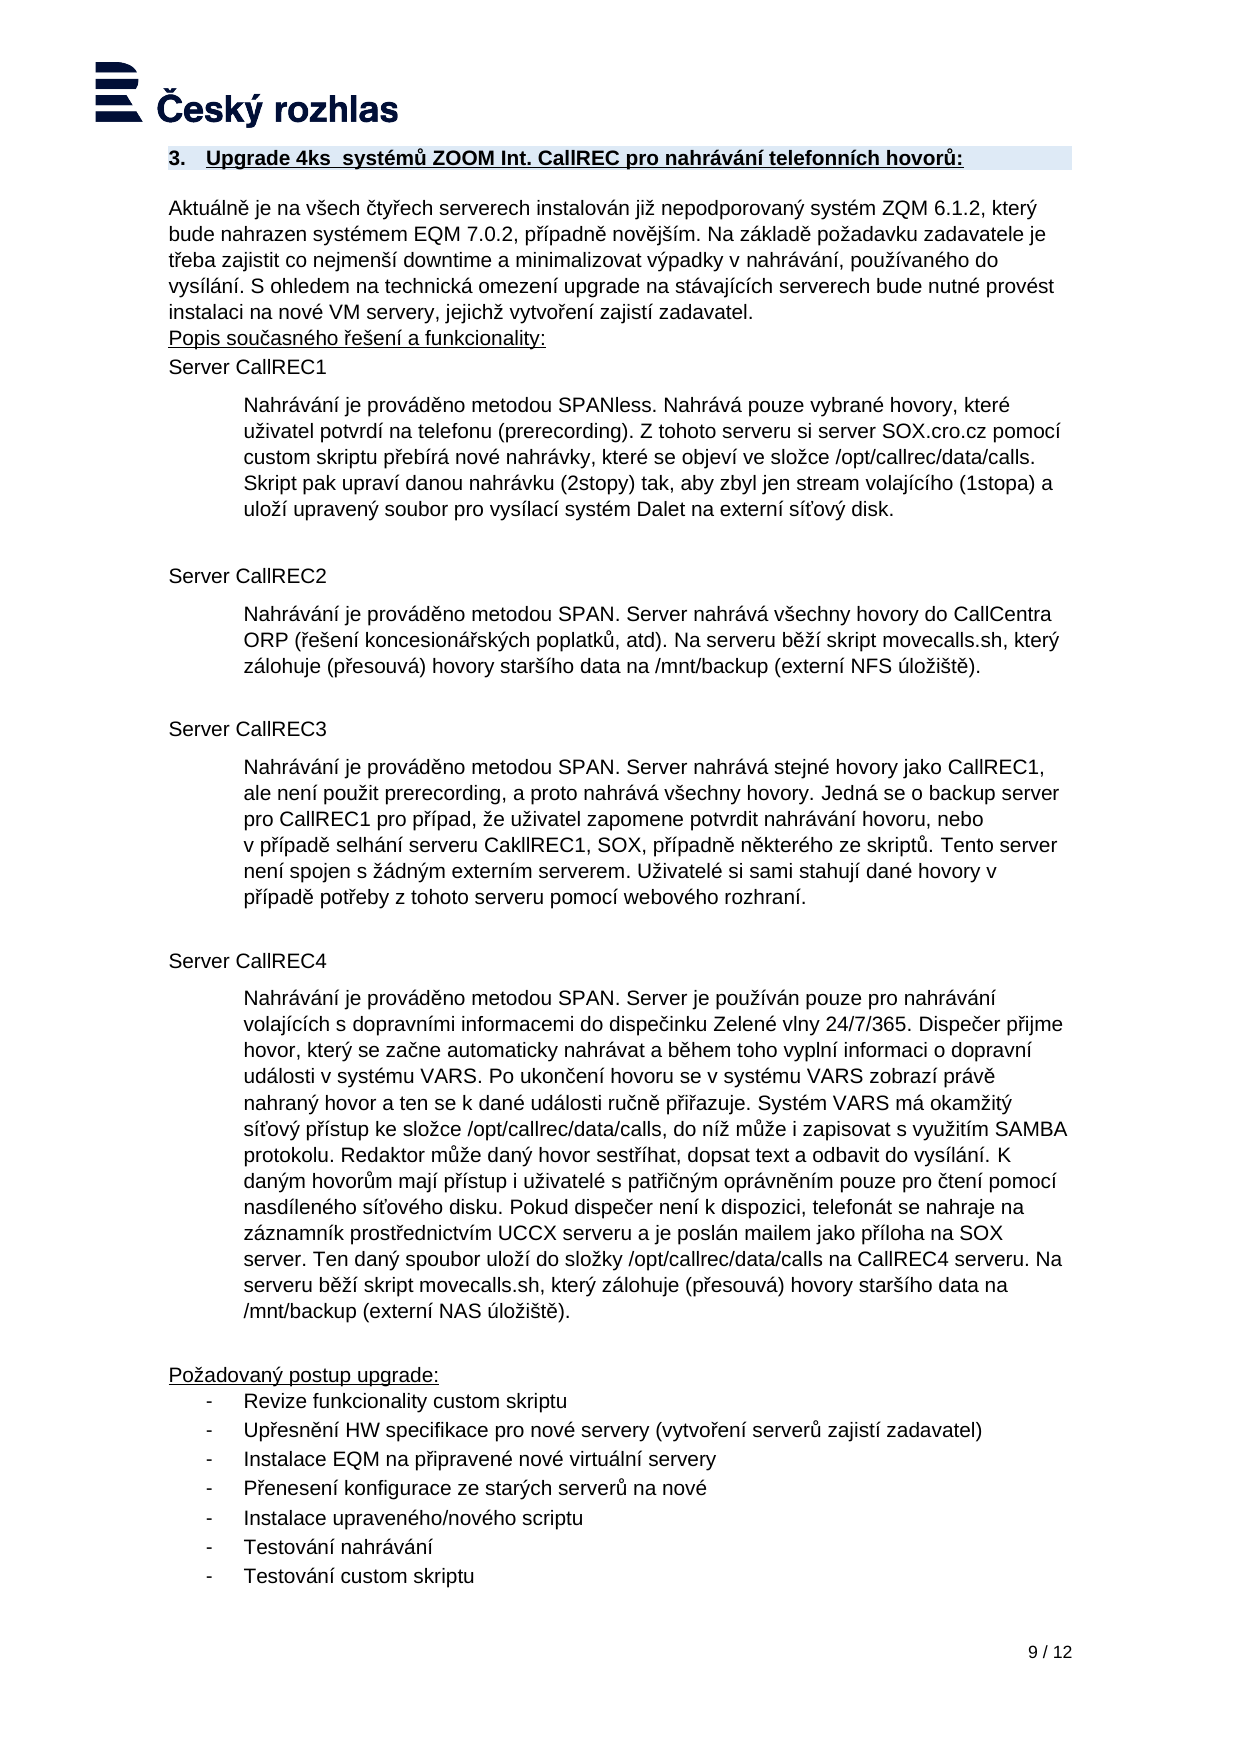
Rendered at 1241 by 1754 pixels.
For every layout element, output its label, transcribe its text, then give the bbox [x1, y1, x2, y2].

list Testování custom skriptu [206, 1563, 1072, 1588]
text Nahrávání je prováděno metodou SPAN. Server nahrává stejné hovory jako CallREC1, ale není použit prerecording, a proto nahrává všechny hovory. Jedná se o backup server pro CallREC1 pro případ, že uživatel zapomene potvrdit nahrávání hovoru, nebo v případě selhání serveru CakllREC1, SOX, případně některého ze skriptů. Tento server není spojen s žádným externím serverem. Uživatelé si sami stahují dané hovory v případě potřeby z tohoto serveru pomocí webového rozhraní. [243, 754, 1072, 910]
list Instalace upraveného/nového scriptu [206, 1505, 1072, 1530]
text Server CallREC2 [168, 564, 1072, 588]
picture [95, 62, 398, 128]
text Nahrávání je prováděno metodou SPAN. Server nahrává všechny hovory do CallCentra ORP (řešení koncesionářských poplatků, atd). Na serveru běží skript movecalls.sh, který zálohuje (přesouvá) hovory staršího data na /mnt/backup (externí NFS úložiště). [243, 601, 1072, 679]
list Instalace EQM na připravené nové virtuální servery [206, 1446, 1072, 1472]
text Nahrávání je prováděno metodou SPANless. Nahrává pouze vybrané hovory, které uživatel potvrdí na telefonu (prerecording). Z tohoto serveru si server SOX.cro.cz pomocí custom skriptu přebírá nové nahrávky, které se objeví ve složce /opt/callrec/data/calls. Skript pak upraví danou nahrávku (2stopy) tak, aby zbyl jen stream volajícího (1stopa) a uloží upravený soubor pro vysílací systém Dalet na externí síťový disk. [243, 391, 1072, 521]
text Aktuálně je na všech čtyřech serverech instalován již nepodporovaný systém ZQM 6.1.2, který bude nahrazen systémem EQM 7.0.2, případně novějším. Na základě požadavku zadavatele je třeba zajistit co nejmenší downtime a minimalizovat výpadky v nahrávání, používaného do vysílání. S ohledem na technická omezení upgrade na stávajících serverech bude nutné provést instalaci na nové VM servery, jejichž vytvoření zajistí zadavatel. [168, 194, 1072, 324]
text Nahrávání je prováděno metodou SPAN. Server je používán pouze pro nahrávání volajících s dopravními informacemi do dispečinku Zelené vlny 24/7/365. Dispečer přijme hovor, který se začne automaticky nahrávat a během toho vyplní informaci o dopravní události v systému VARS. Po ukončení hovoru se v systému VARS zobrazí právě nahraný hovor a ten se k dané události ručně přiřazuje. Systém VARS má okamžitý síťový přístup ke složce /opt/callrec/data/calls, do níž může i zapisovat s využitím SAMBA protokolu. Redaktor může daný hovor sestříhat, dopsat text a odbavit do vysílání. K daným hovorům mají přístup i uživatelé s patřičným oprávněním pouze pro čtení pomocí nasdíleného síťového disku. Pokud dispečer není k dispozici, telefonát se nahraje na záznamník prostřednictvím UCCX serveru a je poslán mailem jako příloha na SOX server. Ten daný spoubor uloží do složky /opt/callrec/data/calls na CallREC4 serveru. Na serveru běží skript movecalls.sh, který zálohuje (přesouvá) hovory staršího data na /mnt/backup (externí NAS úložiště). [243, 985, 1072, 1323]
text Upgrade 4ks systémů ZOOM Int. CallREC pro nahrávání telefonních hovorů: [168, 146, 1072, 170]
list Testování nahrávání [206, 1534, 1072, 1559]
text Popis současného řešení a funkcionality: [168, 324, 1072, 351]
text Server CallREC3 [168, 717, 1072, 741]
text Server CallREC1 [168, 355, 1072, 379]
list Přenesení konfigurace ze starých serverů na nové [206, 1476, 1072, 1501]
list Upřesnění HW specifikace pro nové servery (vytvoření serverů zajistí zadavatel) [206, 1417, 1072, 1443]
text Požadovaný postup upgrade: [168, 1362, 1072, 1388]
list Revize funkcionality custom skriptu [206, 1388, 1072, 1413]
text Server CallREC4 [168, 948, 1072, 972]
